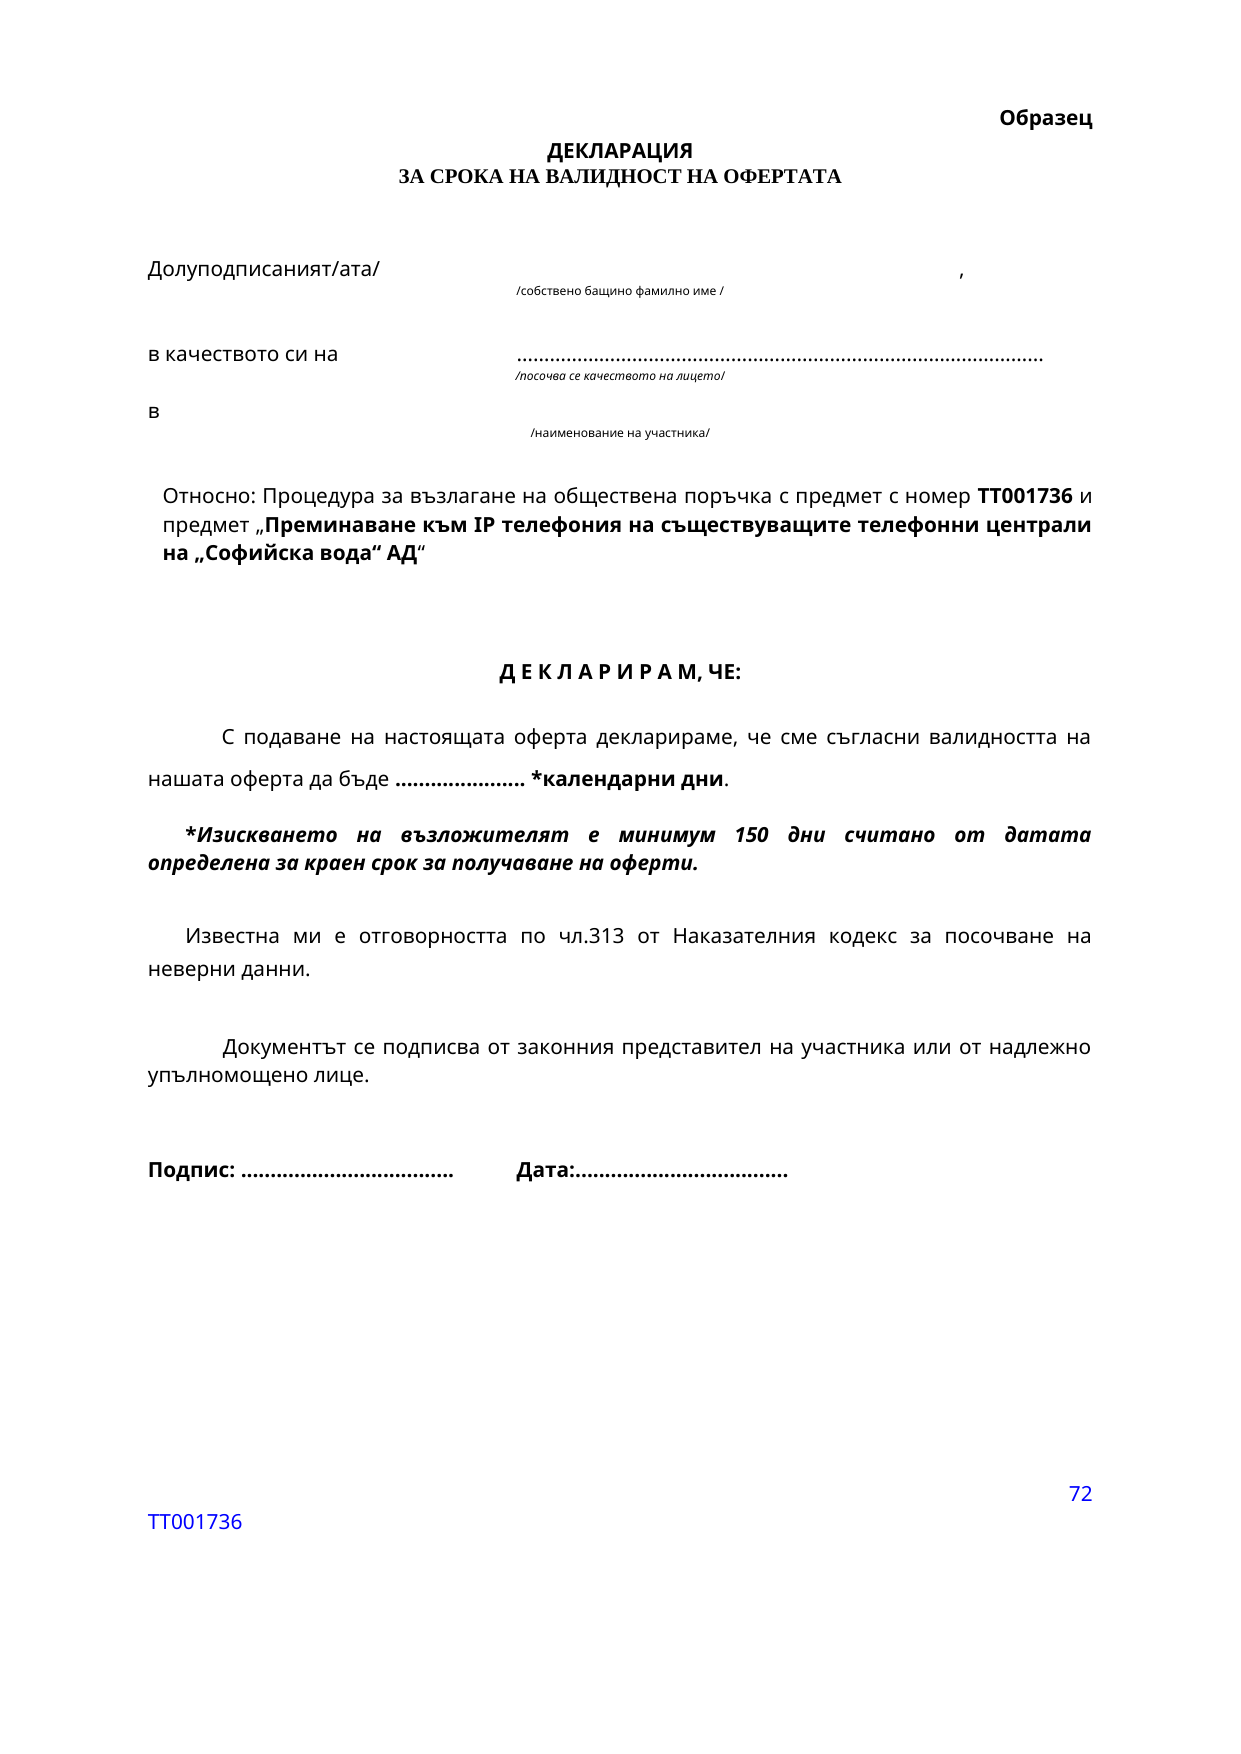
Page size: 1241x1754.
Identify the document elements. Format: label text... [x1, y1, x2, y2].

text в качеството си на …………………………………………………………………………………... [148, 339, 1092, 367]
text *Изискването на възложителят е минимум 150 дни считано от датата определена за краен срок за получаване на оферти. [148, 820, 1092, 877]
text ЗА СРОКА НА ВАЛИДНОСТ НА ОФЕРТАТА [148, 164, 1092, 188]
text Относно: Процедура за възлагане на обществена поръчка с предмет с номер ТТ001736 и предмет „Преминаване към IP телефония на съществуващите телефонни централи на „Софийска вода“ АД“ [162, 481, 1092, 567]
text ДЕКЛАРАЦИЯ [148, 136, 1092, 164]
text Долуподписаният/ата/ , [148, 254, 1092, 282]
text Д Е К Л А Р И Р А М, ЧЕ: [148, 657, 1092, 685]
text С подаване на настоящата оферта декларираме, че сме съгласни валидността на нашата оферта да бъде ...................... *календарни дни. [148, 722, 1092, 793]
text в [148, 396, 1092, 424]
text /наименование на участника/ [148, 424, 1092, 453]
text Документът се подписва от законния представител на участника или от надлежно упълномощено лице. [148, 1032, 1092, 1089]
text Подпис: .................................... Дата:.................................... [148, 1155, 1092, 1183]
text Известна ми е отговорността по чл.313 от Наказателния кодекс за посочване на неверни данни. [148, 922, 1092, 983]
text Образец [148, 103, 1092, 132]
text /собствено бащино фамилно име / [148, 282, 1092, 311]
text /посочва се качеството на лицето/ [148, 367, 1092, 396]
